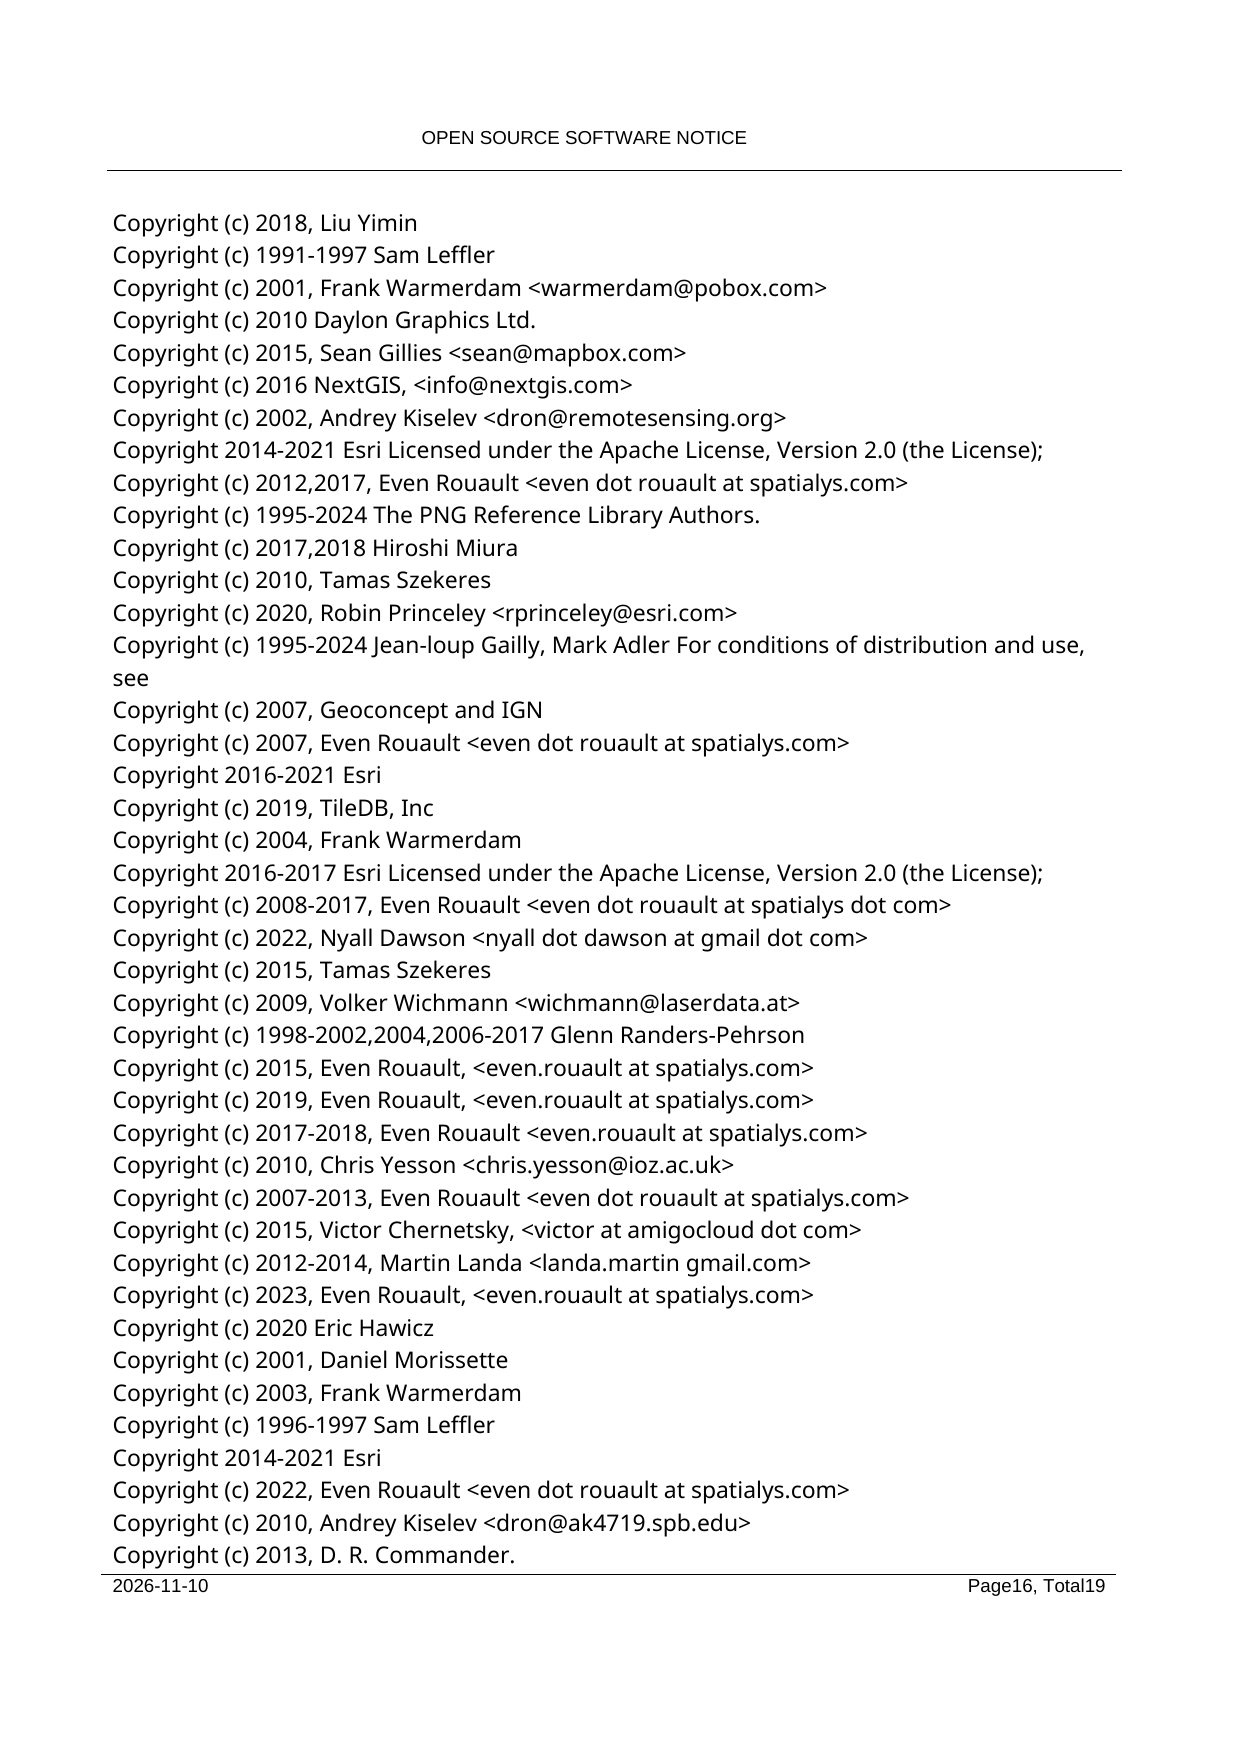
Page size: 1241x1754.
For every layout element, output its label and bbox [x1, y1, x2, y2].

text [112, 206, 1128, 1571]
